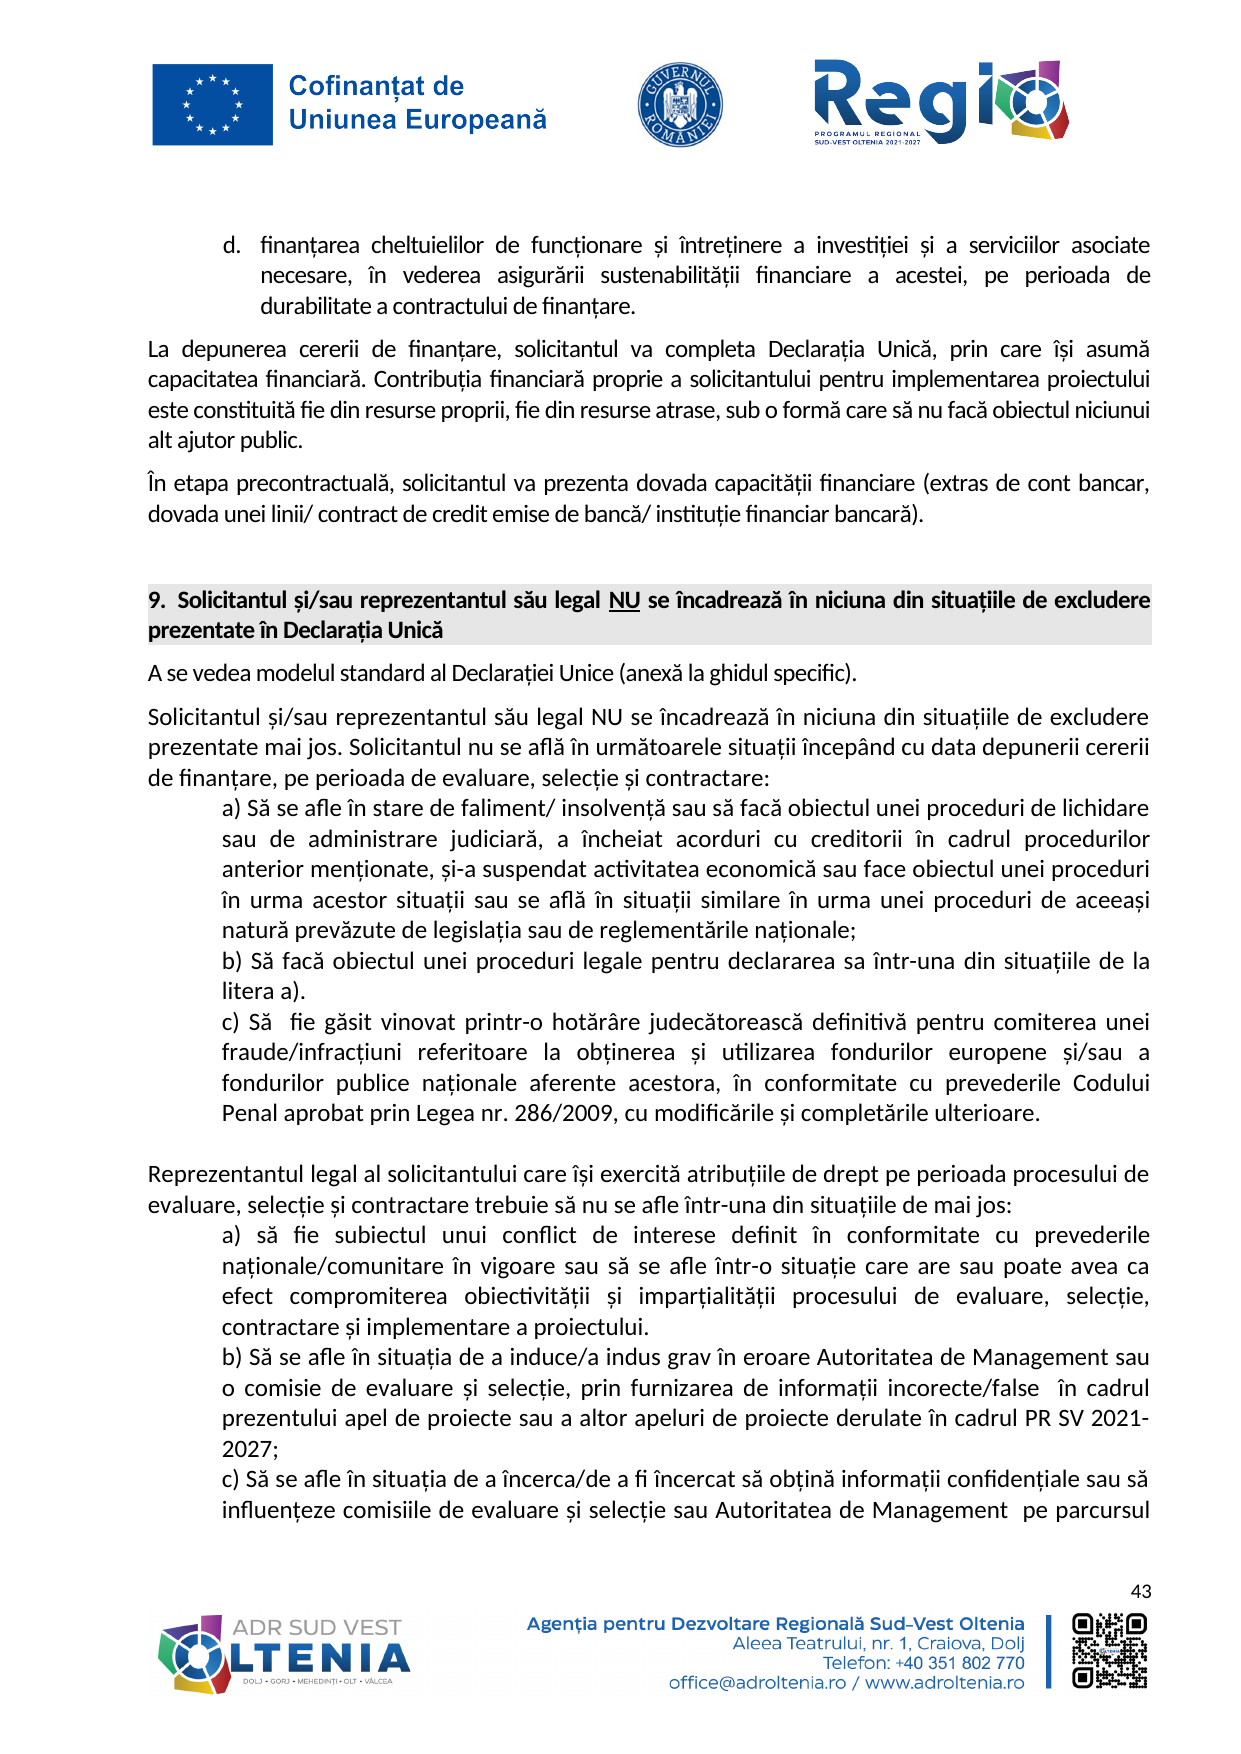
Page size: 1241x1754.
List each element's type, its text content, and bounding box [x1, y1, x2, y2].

text c) Să fie găsit vinovat printr-o hotărâre judecătorească definitivă pentru comiterea unei fraude/infracțiuni referitoare la obținerea și utilizarea fondurilor europene și/sau a fondurilor publice naționale aferente acestora, în conformitate cu prevederile Codului Penal aprobat prin Legea nr. 286/2009, cu modificările și completările ulterioare. [222, 1006, 1152, 1128]
text A se vedea modelul standard al Declarației Unice (anexă la ghidul specific). [148, 658, 1152, 688]
text b) Să facă obiectul unei proceduri legale pentru declararea sa într-una din situațiile de la litera a). [222, 945, 1152, 1006]
picture [148, 1604, 1152, 1701]
picture [147, 59, 549, 149]
text La depunerea cererii de finanțare, solicitantul va completa Declarația Unică, prin care își asumă capacitatea financiară. Contribuția financiară proprie a solicitantului pentru implementarea proiectului este constituită fie din resurse proprii, fie din resurse atrase, sub o formă care să nu facă obiectul niciunui alt ajutor public. [148, 333, 1152, 455]
list finanțarea cheltuielilor de funcționare și întreținere a investiției și a serviciilor asociate necesare, în vederea asigurării sustenabilității financiare a acestei, pe perioada de durabilitate a contractului de finanțare. [223, 229, 1152, 320]
text Solicitantul și/sau reprezentantul său legal NU se încadrează în niciuna din situațiile de excludere prezentate mai jos. Solicitantul nu se află în următoarele situații începând cu data depunerii cererii de finanțare, pe perioada de evaluare, selecție și contractare: [148, 701, 1152, 792]
text a) Să se afle în stare de faliment/ insolvență sau să facă obiectul unei proceduri de lichidare sau de administrare judiciară, a încheiat acorduri cu creditorii în cadrul procedurilor anterior menționate, și-a suspendat activitatea economică sau face obiectul unei proceduri în urma acestor situații sau se află în situații similare în urma unei proceduri de aceeași natură prevăzute de legislația sau de reglementările naționale; [222, 792, 1152, 945]
text b) Să se afle în situația de a induce/a indus grav în eroare Autoritatea de Management sau o comisie de evaluare și selecție, prin furnizarea de informații incorecte/false în cadrul prezentului apel de proiecte sau a altor apeluri de proiecte derulate în cadrul PR SV 2021-2027; [222, 1342, 1152, 1464]
text a) să fie subiectul unui conflict de interese definit în conformitate cu prevederile naționale/comunitare în vigoare sau să se afle într-o situație care are sau poate avea ca efect compromiterea obiectivității și imparțialității procesului de evaluare, selecție, contractare și implementare a proiectului. [222, 1219, 1152, 1342]
text În etapa precontractuală, solicitantul va prezenta dovada capacității financiare (extras de cont bancar, dovada unei linii/ contract de credit emise de bancă/ instituție financiar bancară). [148, 467, 1152, 528]
text Reprezentantul legal al solicitantului care își exercită atribuțiile de drept pe perioada procesului de evaluare, selecție și contractare trebuie să nu se afle într-una din situațiile de mai jos: [148, 1158, 1152, 1219]
picture [812, 58, 1071, 147]
list Solicitantul și/sau reprezentantul său legal NU se încadrează în niciuna din situațiile de excludere prezentate în Declarația Unică [148, 584, 1152, 645]
picture [633, 60, 728, 149]
